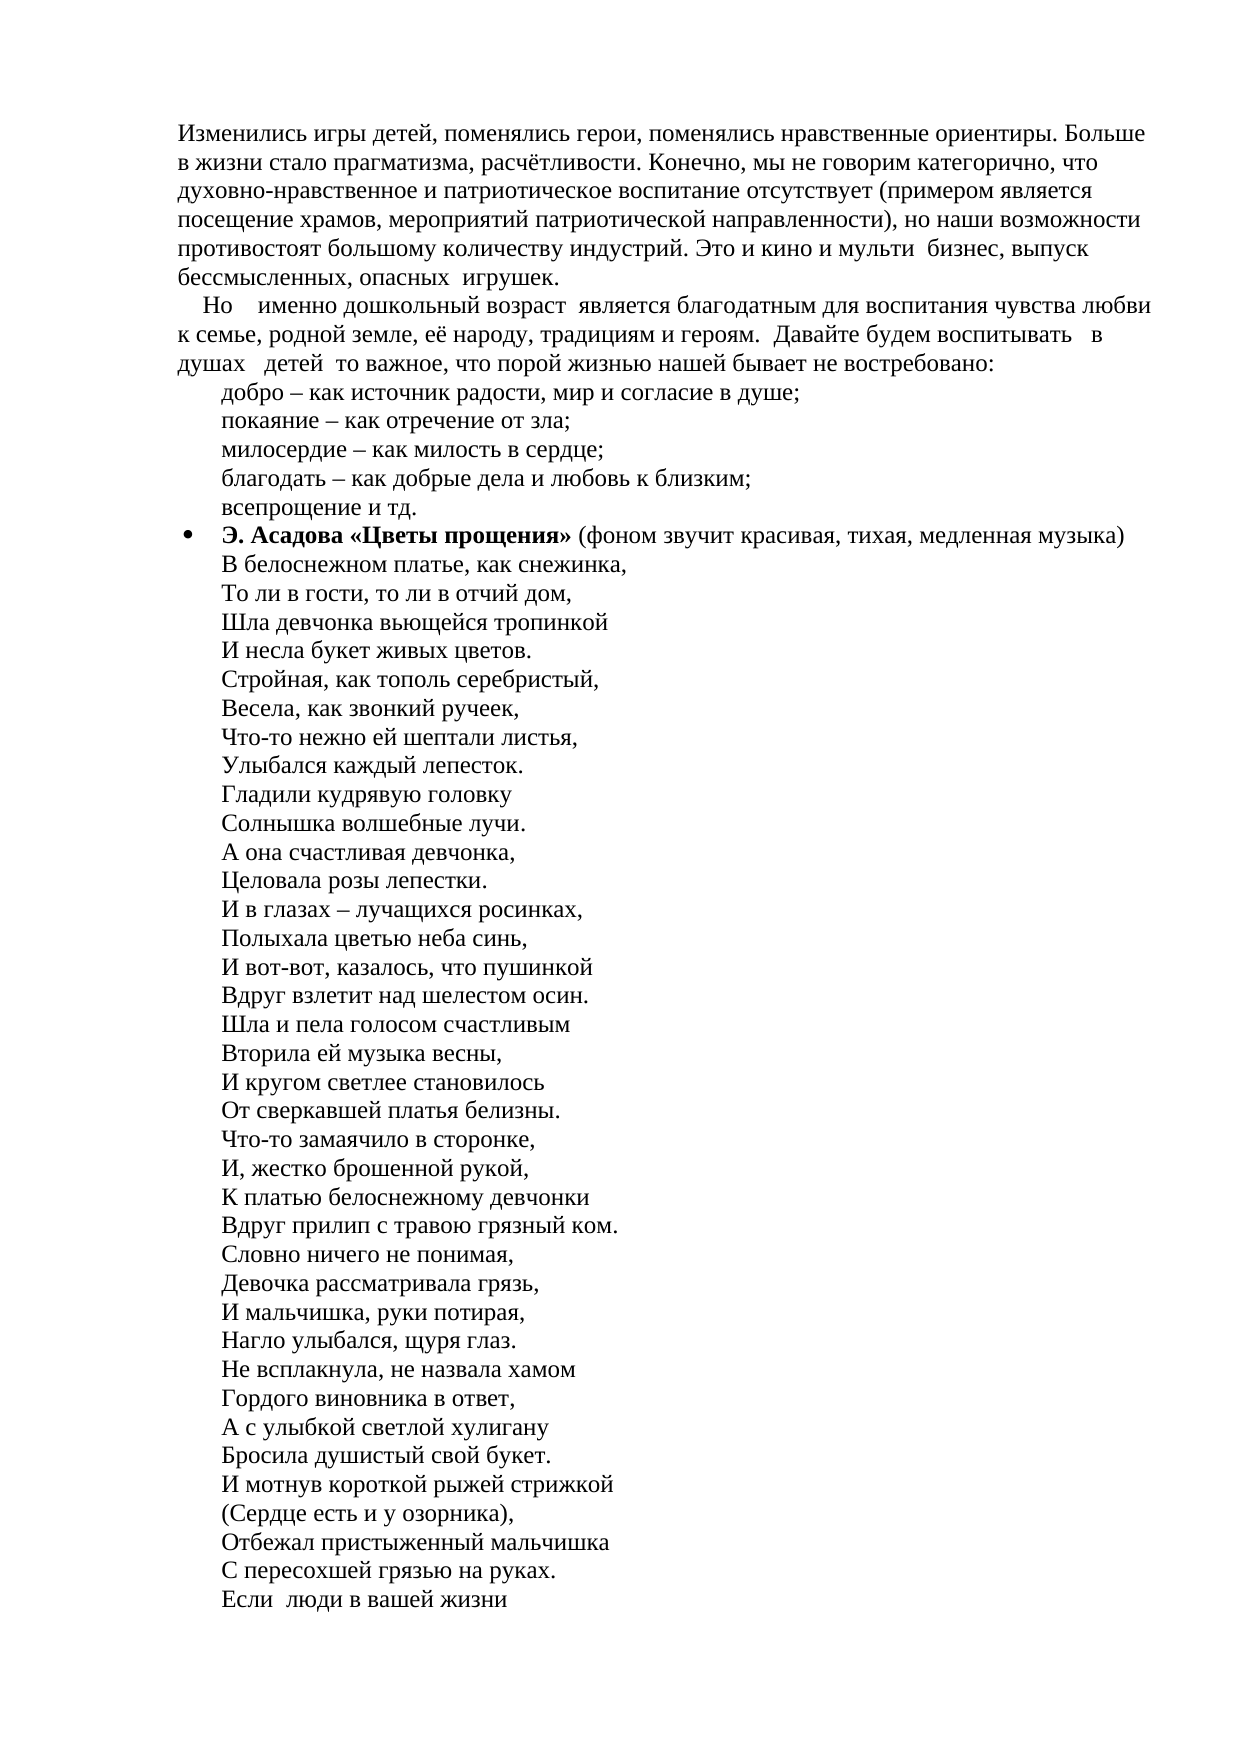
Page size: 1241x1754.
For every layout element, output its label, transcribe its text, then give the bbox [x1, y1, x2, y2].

text благодать – как добрые дела и любовь к близким; [221, 463, 1152, 492]
text Но именно дошкольный возраст является благодатным для воспитания чувства любви к семье, родной земле, её народу, традициям и героям. Давайте будем воспитывать в душах детей то важное, что порой жизнью нашей бывает не востребовано: [177, 291, 1152, 377]
text Изменились игры детей, поменялись герои, поменялись нравственные ориентиры. Больше в жизни стало прагматизма, расчётливости. Конечно, мы не говорим категорично, что духовно-нравственное и патриотическое воспитание отсутствует (примером является посещение храмов, мероприятий патриотической направленности), но наши возможности противостоят большому количеству индустрий. Это и кино и мульти бизнес, выпуск бессмысленных, опасных игрушек. [177, 118, 1152, 291]
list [183, 521, 1152, 1613]
text покаяние – как отречение от зла; [221, 406, 1152, 434]
text милосердие – как милость в сердце; [221, 434, 1152, 463]
text всепрощение и тд. [221, 492, 1152, 521]
text добро – как источник радости, мир и согласие в душе; [221, 377, 1152, 406]
